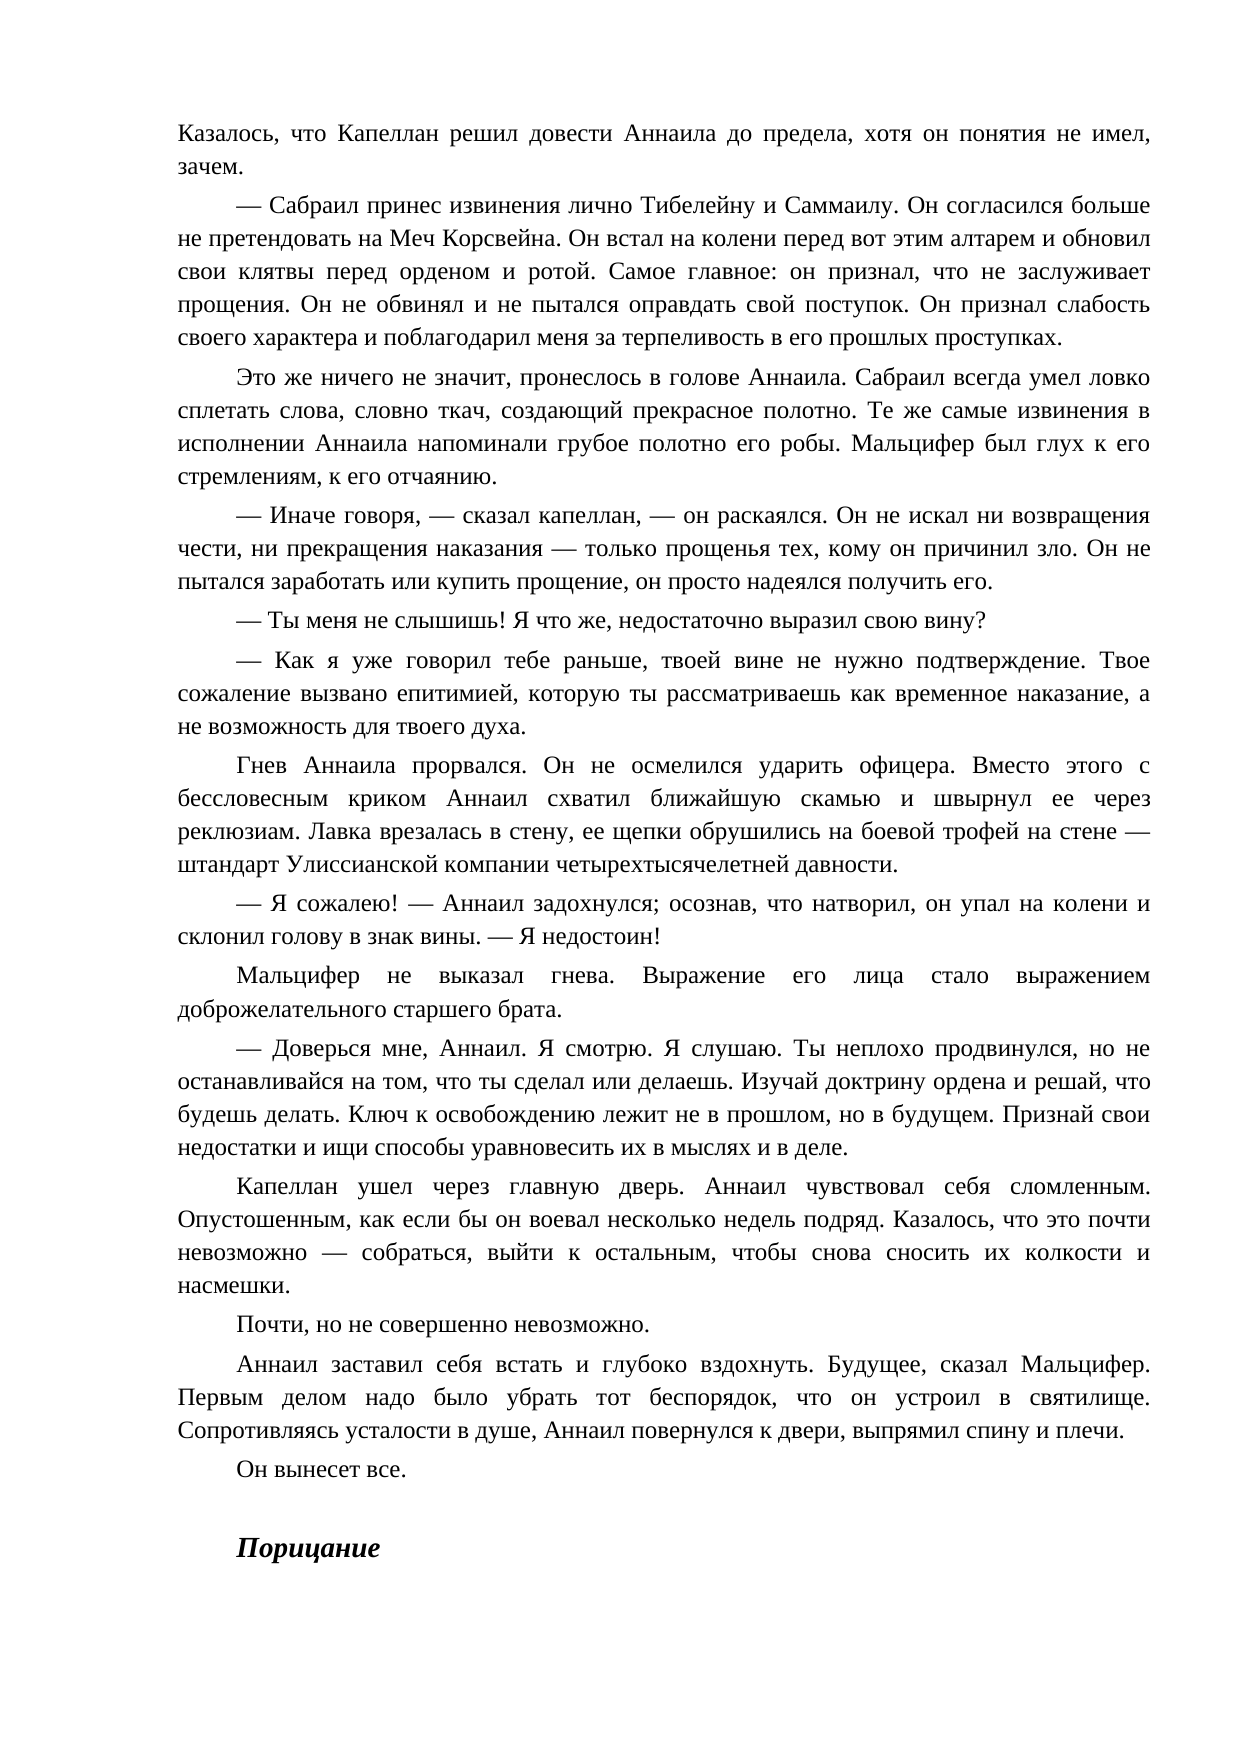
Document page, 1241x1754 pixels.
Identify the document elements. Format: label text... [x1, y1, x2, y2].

text Он вынесет все. [177, 1454, 1152, 1483]
text Гнев Аннаила прорвался. Он не осмелился ударить офицера. Вместо этого с бессловесным криком Аннаил схватил ближайшую скамью и швырнул ее через реклюзиам. Лавка врезалась в стену, ее щепки обрушились на боевой трофей на стене — штандарт Улиссианской компании четырехтысячелетней давности. [177, 750, 1152, 878]
text Почти, но не совершенно невозможно. [177, 1309, 1152, 1338]
text — Я сожалею! — Аннаил задохнулся; осознав, что натворил, он упал на колени и склонил голову в знак вины. — Я недостоин! [177, 888, 1152, 950]
text Капеллан ушел через главную дверь. Аннаил чувствовал себя сломленным. Опустошенным, как если бы он воевал несколько недель подряд. Казалось, что это почти невозможно — собраться, выйти к остальным, чтобы снова сносить их колкости и насмешки. [177, 1171, 1152, 1299]
text — Как я уже говорил тебе раньше, твоей вине не нужно подтверждение. Твое сожаление вызвано епитимией, которую ты рассматриваешь как временное наказание, а не возможность для твоего духа. [177, 645, 1152, 739]
subtitle Порицание [177, 1531, 1152, 1564]
text Это же ничего не значит, пронеслось в голове Аннаила. Сабраил всегда умел ловко сплетать слова, словно ткач, создающий прекрасное полотно. Те же самые извинения в исполнении Аннаила напоминали грубое полотно его робы. Мальцифер был глух к его стремлениям, к его отчаянию. [177, 362, 1152, 489]
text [177, 118, 1152, 180]
text — Сабраил принес извинения лично Тибелейну и Саммаилу. Он согласился больше не претендовать на Меч Корсвейна. Он встал на колени перед вот этим алтарем и обновил свои клятвы перед орденом и ротой. Самое главное: он признал, что не заслуживает прощения. Он не обвинял и не пытался оправдать свой поступок. Он признал слабость своего характера и поблагодарил меня за терпеливость в его прошлых проступках. [177, 190, 1152, 351]
text Аннаил заставил себя встать и глубоко вздохнуть. Будущее, сказал Мальцифер. Первым делом надо было убрать тот беспорядок, что он устроил в святилище. Сопротивляясь усталости в душе, Аннаил повернулся к двери, выпрямил спину и плечи. [177, 1349, 1152, 1444]
text — Доверься мне, Аннаил. Я смотрю. Я слушаю. Ты неплохо продвинулся, но не останавливайся на том, что ты сделал или делаешь. Изучай доктрину ордена и решай, что будешь делать. Ключ к освобождению лежит не в прошлом, но в будущем. Признай свои недостатки и ищи способы уравновесить их в мыслях и в деле. [177, 1033, 1152, 1161]
text — Иначе говоря, — сказал капеллан, — он раскаялся. Он не искал ни возвращения чести, ни прекращения наказания — только прощенья тех, кому он причинил зло. Он не пытался заработать или купить прощение, он просто надеялся получить его. [177, 500, 1152, 595]
text Мальцифер не выказал гнева. Выражение его лица стало выражением доброжелательного старшего брата. [177, 961, 1152, 1022]
text — Ты меня не слышишь! Я что же, недостаточно выразил свою вину? [177, 605, 1152, 634]
